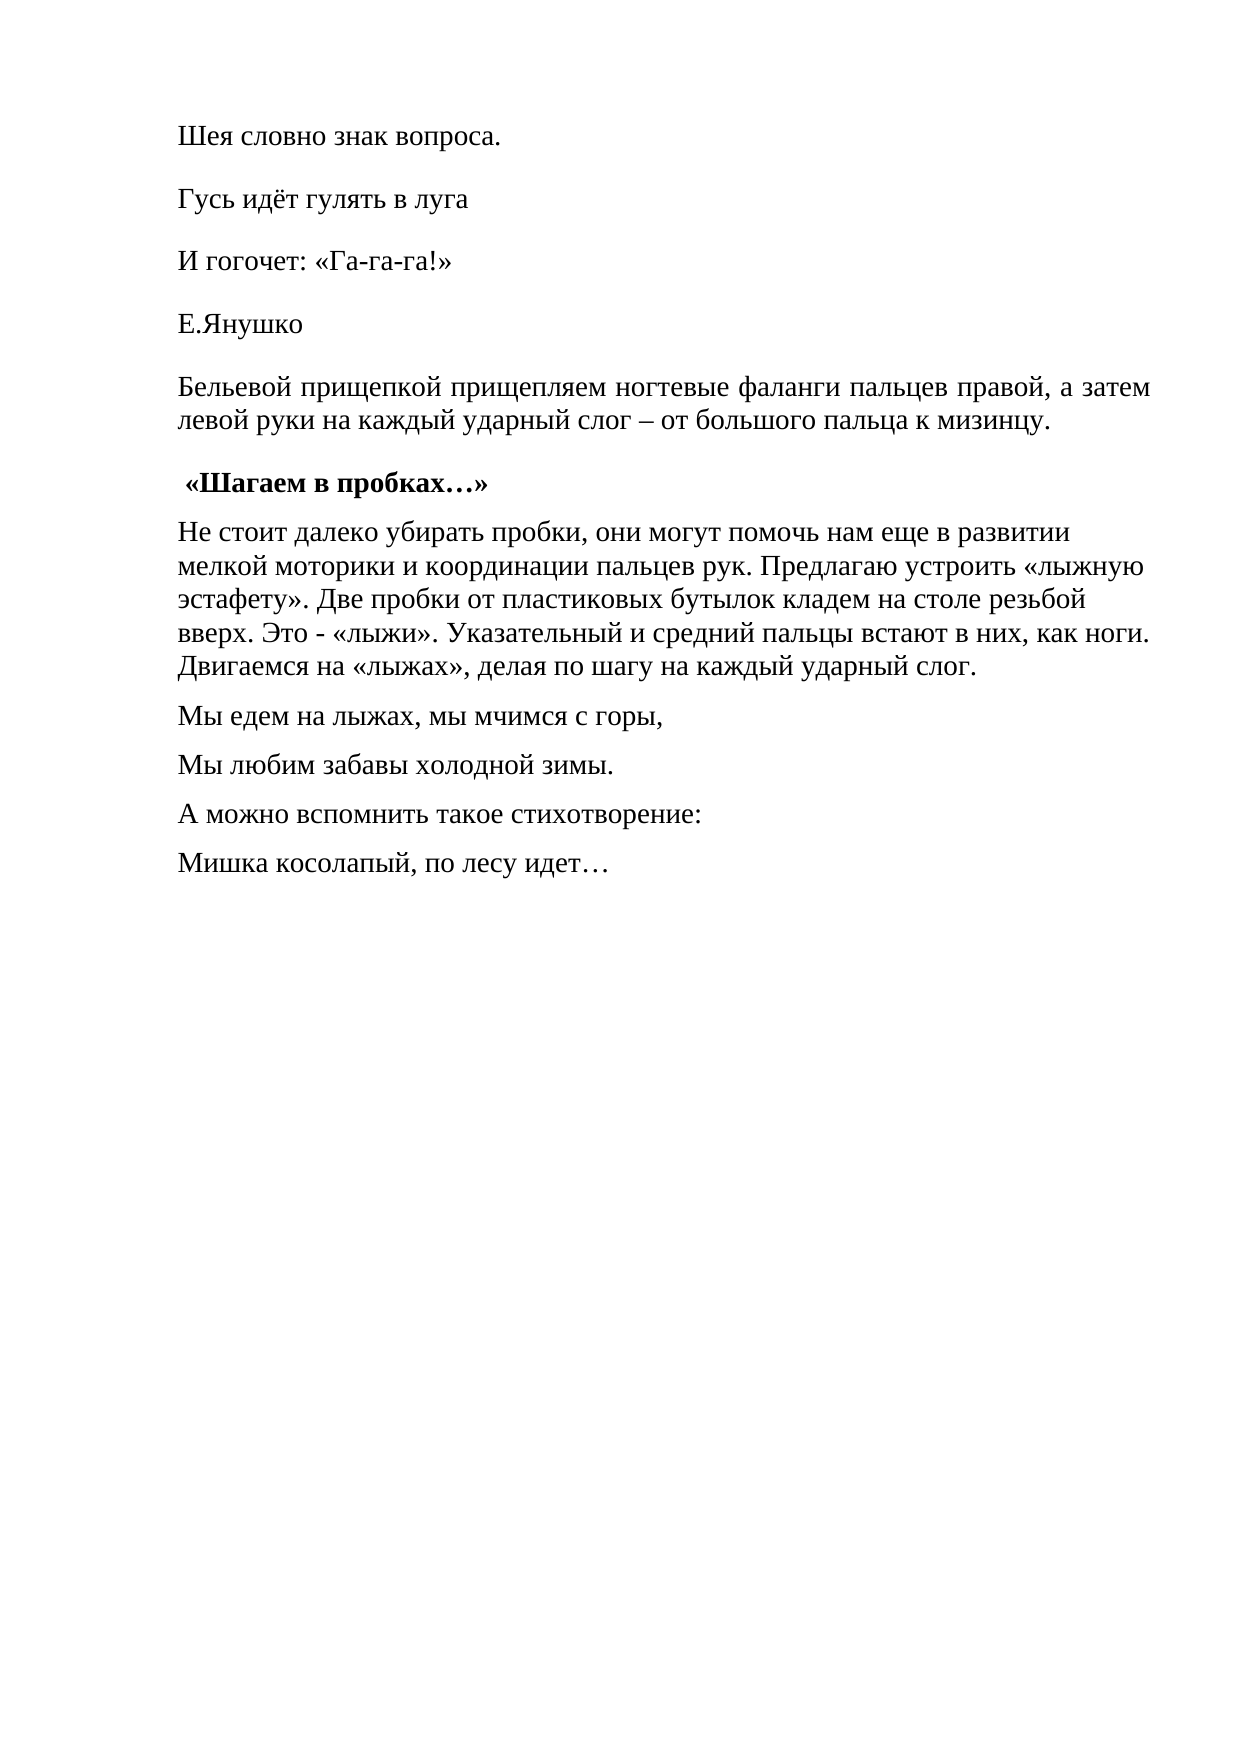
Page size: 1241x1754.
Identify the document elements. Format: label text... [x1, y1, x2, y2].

text Мы любим забавы холодной зимы. [177, 747, 1152, 780]
text Не стоит далеко убирать пробки, они могут помочь нам еще в развитии мелкой моторики и координации пальцев рук. Предлагаю устроить «лыжную эстафету». Две пробки от пластиковых бутылок кладем на столе резьбой вверх. Это - «лыжи». Указательный и средний пальцы встают в них, как ноги. Двигаемся на «лыжах», делая по шагу на каждый ударный слог. [177, 514, 1152, 682]
text Шея словно знак вопроса. [177, 118, 1152, 152]
text А можно вспомнить такое стихотворение: [177, 796, 1152, 829]
text Мишка косолапый, по лесу идет… [177, 845, 1152, 879]
text Гусь идёт гулять в луга [177, 181, 1152, 214]
text «Шагаем в пробках…» [177, 465, 1152, 499]
text Бельевой прищепкой прищепляем ногтевые фаланги пальцев правой, а затем левой руки на каждый ударный слог – от большого пальца к мизинцу. [177, 369, 1152, 436]
text Е.Янушко [177, 306, 1152, 340]
text Мы едем на лыжах, мы мчимся с горы, [177, 698, 1152, 731]
text И гогочет: «Га-га-га!» [177, 243, 1152, 277]
